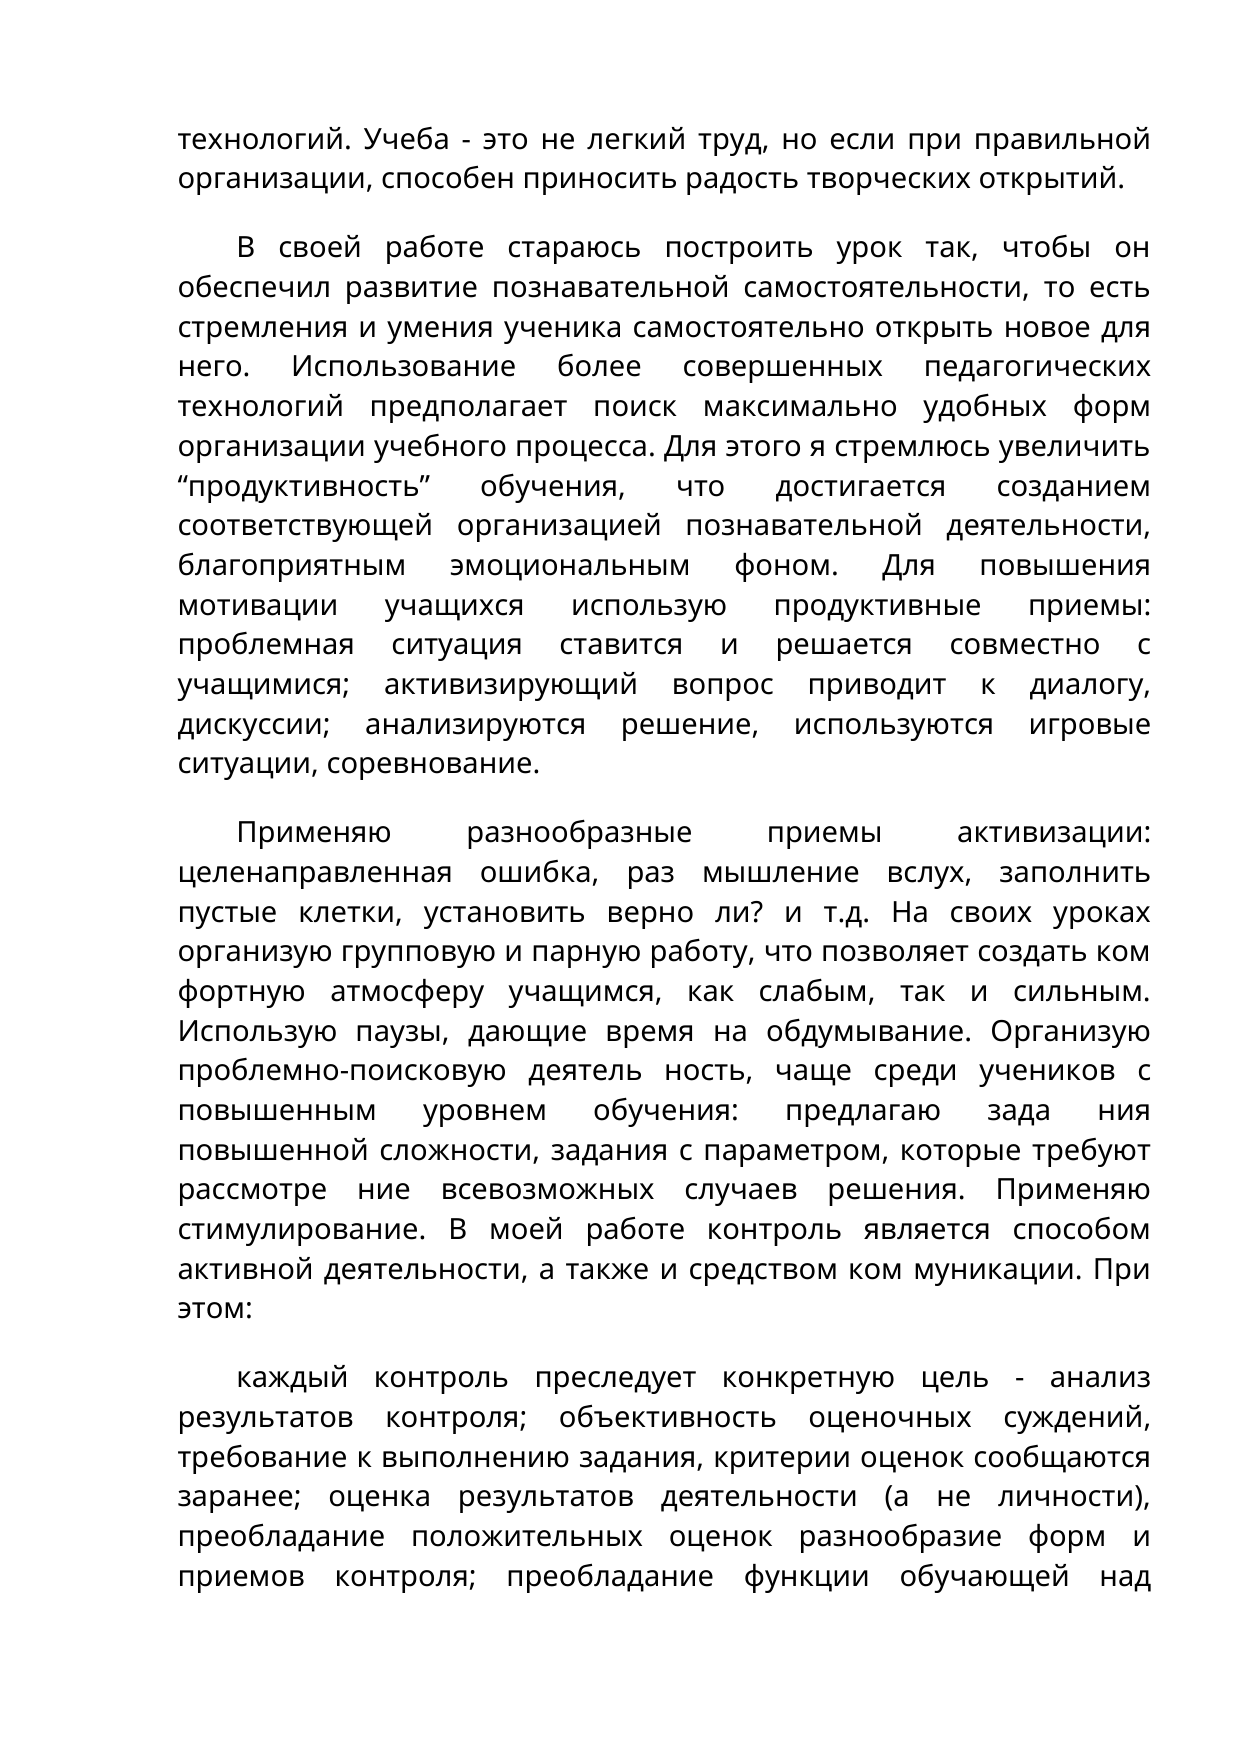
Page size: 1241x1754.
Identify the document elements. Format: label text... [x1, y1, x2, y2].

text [177, 1357, 1152, 1595]
text В своей работе стараюсь построить урок так, чтобы он обеспечил развитие познавательной самостоятельности, то есть стремления и умения ученика самостоятельно открыть новое для него. Использование более совершенных педагогических технологий предполагает поиск максимально удобных форм организации учебного процесса. Для этого я стремлюсь увеличить “продуктивность” обучения, что достигается созданием соответствующей организацией познавательной деятельности, благоприятным эмоциональным фоном. Для повышения мотивации учащихся использую продуктивные приемы: проблемная ситуация ставится и решается совместно с учащимися; активизирующий вопрос приводит к диалогу, дискуссии; анализируются решение, используются игровые ситуации, соревнование. [177, 227, 1152, 782]
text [177, 118, 1152, 197]
text Применяю разнообразные приемы активизации: целенаправленная ошибка, раз мышление вслух, заполнить пустые клетки, установить верно ли? и т.д. На своих уроках организую групповую и парную работу, что позволяет создать ком фортную атмосферу учащимся, как слабым, так и сильным. Использую паузы, дающие время на обдумывание. Организую проблемно-поисковую деятель ность, чаще среди учеников с повышенным уровнем обучения: предлагаю зада ния повышенной сложности, задания с параметром, которые требуют рассмотре ние всевозможных случаев решения. Применяю стимулирование. В моей работе контроль является способом активной деятельности, а также и средством ком муникации. При этом: [177, 811, 1152, 1327]
